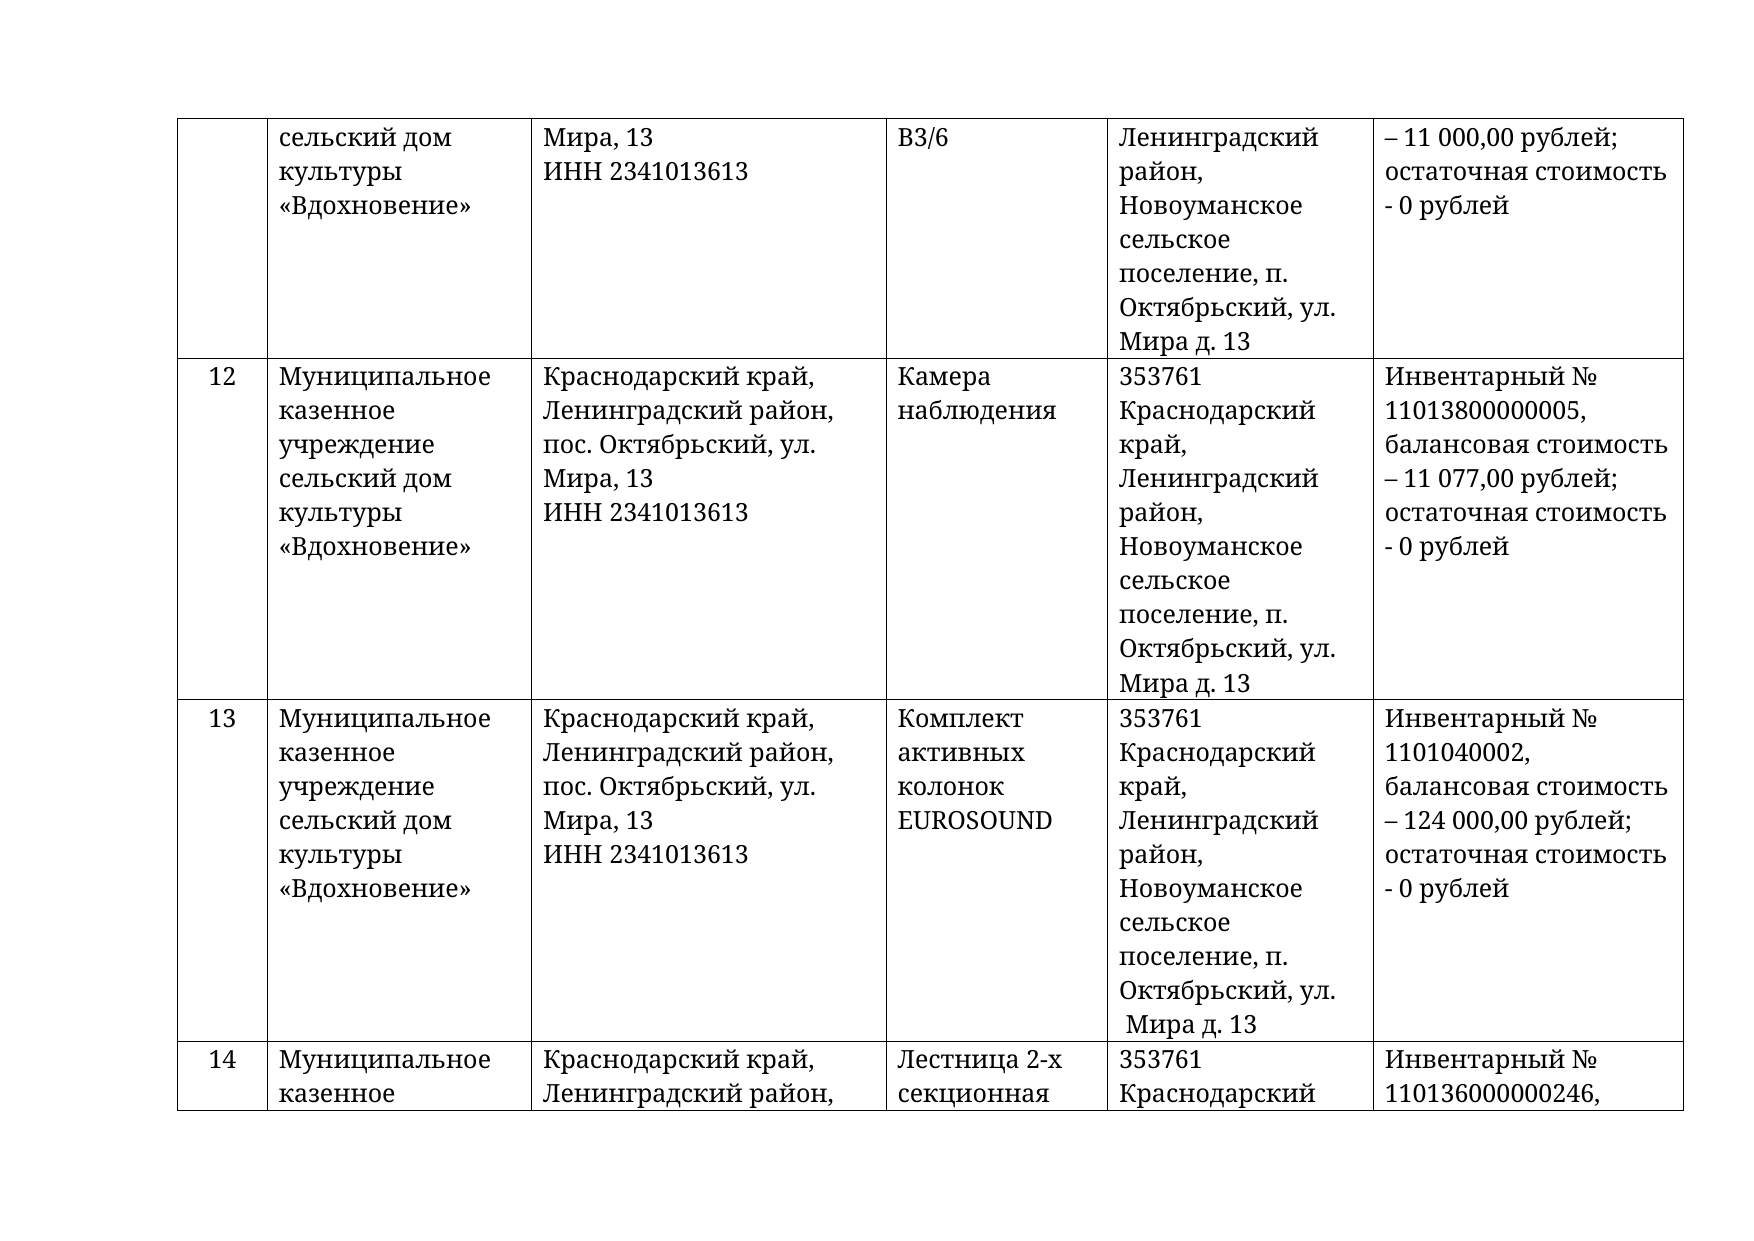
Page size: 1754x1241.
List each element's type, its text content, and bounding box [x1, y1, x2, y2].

table_cell Комплект активных колонок EUROSOUND [887, 700, 1107, 1041]
table_cell 13 [178, 700, 267, 1041]
table_cell 11 [178, 119, 267, 358]
table_cell Инвентарный № 1101040002, балансовая стоимость – 124 000,00 рублей; остаточная стоимость - 0 рублей [1374, 700, 1683, 1041]
table_cell Краснодарский край, Ленинградский район, пос. Октябрьский, ул. Мира, 13 ИНН 2341013613 [532, 700, 886, 1041]
table_cell Инвентарный № 11013800000005, балансовая стоимость – 11 077,00 рублей; остаточная стоимость - 0 рублей [1374, 359, 1683, 699]
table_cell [887, 119, 1107, 358]
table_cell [268, 119, 531, 358]
table_cell 14 [178, 1042, 267, 1110]
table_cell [532, 1042, 886, 1110]
table_cell 353761 Краснодарский край, Ленинградский район, Новоуманское сельское поселение, п. Октябрьский, ул. Мира д. 13 [1108, 700, 1373, 1041]
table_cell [268, 1042, 531, 1110]
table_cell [1374, 1042, 1683, 1110]
table_cell 353761 Краснодарский край, Ленинградский район, Новоуманское сельское поселение, п. Октябрьский, ул. Мира д. 13 [1108, 359, 1373, 699]
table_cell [1374, 119, 1683, 358]
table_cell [887, 1042, 1107, 1110]
table_cell Муниципальное казенное учреждение сельский дом культуры «Вдохновение» [268, 700, 531, 1041]
table_cell Муниципальное казенное учреждение сельский дом культуры «Вдохновение» [268, 359, 531, 699]
table_cell 12 [178, 359, 267, 699]
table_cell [532, 119, 886, 358]
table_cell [1108, 119, 1373, 358]
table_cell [1108, 1042, 1373, 1110]
table_cell Камера наблюдения [887, 359, 1107, 699]
table_cell Краснодарский край, Ленинградский район, пос. Октябрьский, ул. Мира, 13 ИНН 2341013613 [532, 359, 886, 699]
